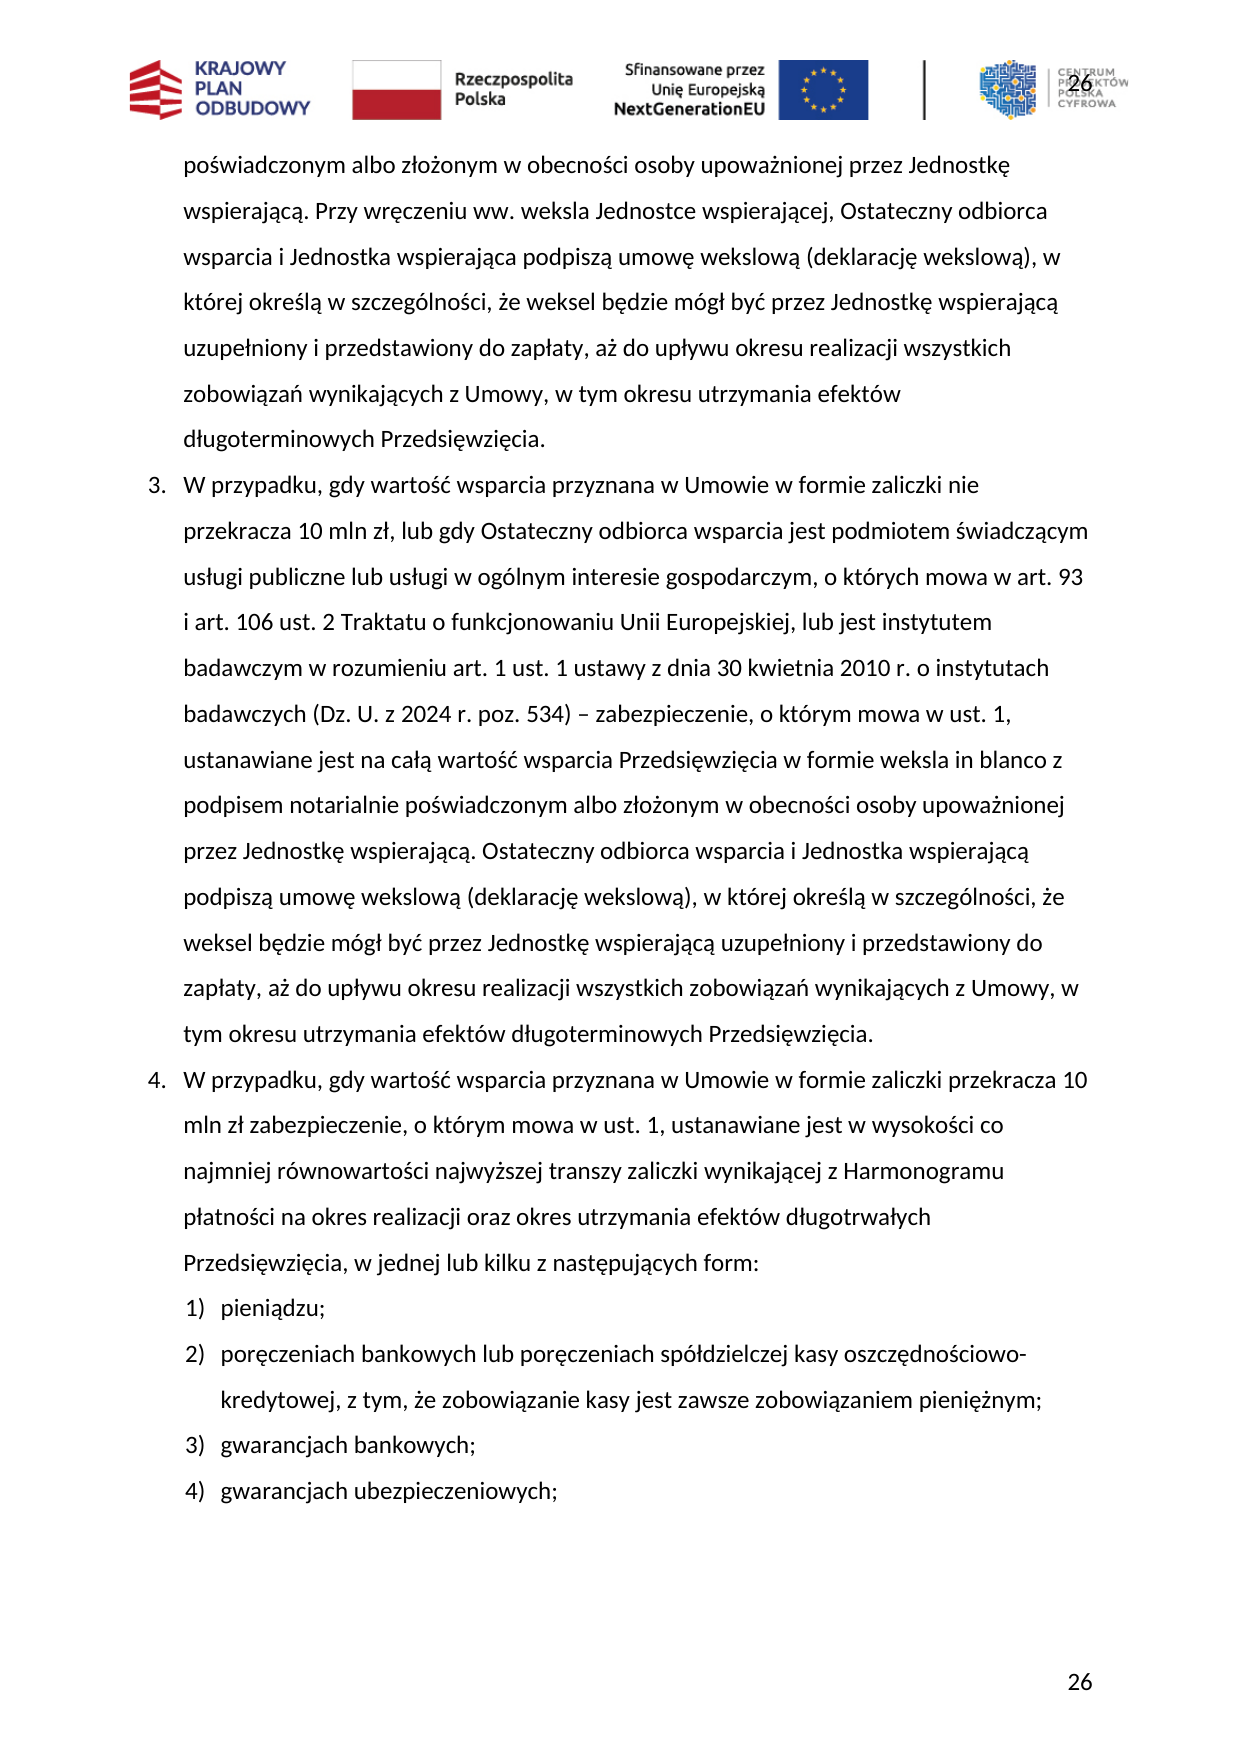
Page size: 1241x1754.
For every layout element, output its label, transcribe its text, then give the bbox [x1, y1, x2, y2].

list W przypadku, gdy wartość wsparcia przyznana w Umowie w formie zaliczki przekracza 10 mln zł zabezpieczenie, o którym mowa w ust. 1, ustanawiane jest w wysokości co najmniej równowartości najwyższej transzy zaliczki wynikającej z Harmonogramu płatności na okres realizacji oraz okres utrzymania efektów długotrwałych Przedsięwzięcia, w jednej lub kilku z następujących form: [148, 1064, 1092, 1277]
list W przypadku, gdy wartość wsparcia przyznana w Umowie w formie zaliczki nie przekracza 10 mln zł, lub gdy Ostateczny odbiorca wsparcia jest podmiotem świadczącym usługi publiczne lub usługi w ogólnym interesie gospodarczym, o których mowa w art. 93 i art. 106 ust. 2 Traktatu o funkcjonowaniu Unii Europejskiej, lub jest instytutem badawczym w rozumieniu art. 1 ust. 1 ustawy z dnia 30 kwietnia 2010 r. o instytutach badawczych (Dz. U. z 2024 r. poz. 534) – zabezpieczenie, o którym mowa w ust. 1, ustanawiane jest na całą wartość wsparcia Przedsięwzięcia w formie weksla in blanco z podpisem notarialnie poświadczonym albo złożonym w obecności osoby upoważnionej przez Jednostkę wspierającą. Ostateczny odbiorca wsparcia i Jednostka wspierającą podpiszą umowę wekslową (deklarację wekslową), w której określą w szczególności, że weksel będzie mógł być przez Jednostkę wspierającą uzupełniony i przedstawiony do zapłaty, aż do upływu okresu realizacji wszystkich zobowiązań wynikających z Umowy, w tym okresu utrzymania efektów długoterminowych Przedsięwzięcia. [148, 469, 1092, 1049]
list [148, 149, 1092, 454]
list poręczeniach bankowych lub poręczeniach spółdzielczej kasy oszczędnościowo-kredytowej, z tym, że zobowiązanie kasy jest zawsze zobowiązaniem pieniężnym; [185, 1338, 1092, 1414]
list pieniądzu; [185, 1292, 1092, 1323]
list gwarancjach bankowych; [185, 1430, 1092, 1460]
picture [129, 60, 1129, 120]
list gwarancjach ubezpieczeniowych; [185, 1475, 1092, 1506]
